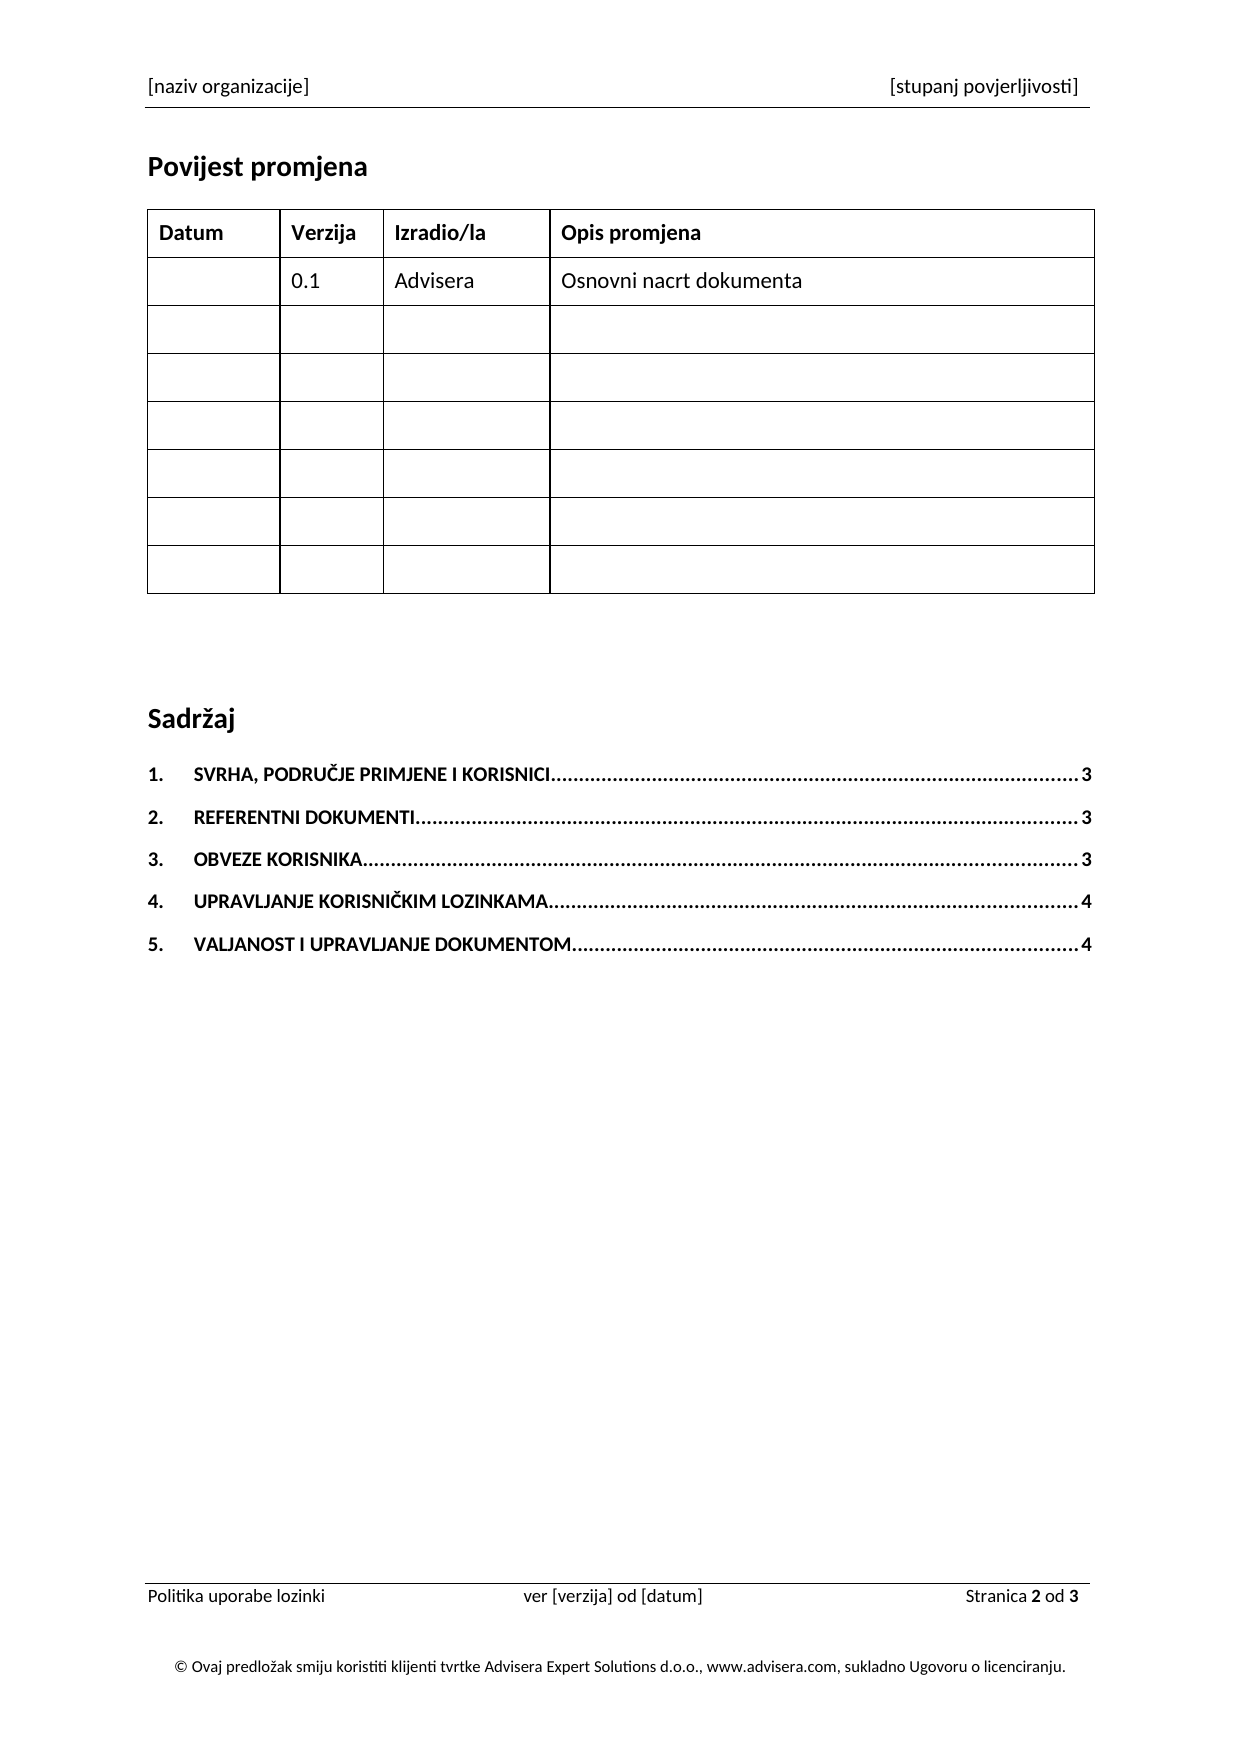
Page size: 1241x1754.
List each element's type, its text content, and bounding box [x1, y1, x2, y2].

table_cell [148, 354, 279, 401]
table_cell Advisera [384, 258, 549, 305]
table_cell [148, 498, 279, 545]
table_cell [281, 450, 383, 497]
table_cell [148, 306, 279, 353]
text 4. Upravljanje korisničkim lozinkama 4 [148, 889, 1093, 914]
text 1. Svrha, područje primjene i korisnici 3 [148, 762, 1093, 787]
table_cell [148, 546, 279, 593]
table_cell [551, 306, 1094, 353]
table_cell [384, 498, 549, 545]
table_cell 0.1 [281, 258, 383, 305]
table_cell [384, 306, 549, 353]
table_cell [281, 402, 383, 449]
text Sadržaj [148, 700, 1093, 735]
table_cell [148, 402, 279, 449]
table_cell [384, 354, 549, 401]
table_header Opis promjena [551, 210, 1094, 257]
table_cell [281, 306, 383, 353]
table_cell [551, 546, 1094, 593]
table_header Izradio/la [384, 210, 549, 257]
table_cell [384, 402, 549, 449]
table_cell [281, 354, 383, 401]
table_cell [148, 450, 279, 497]
table_cell [384, 450, 549, 497]
table_cell Osnovni nacrt dokumenta [551, 258, 1094, 305]
text 5. Valjanost i upravljanje dokumentom 4 [148, 931, 1093, 957]
table_cell [281, 498, 383, 545]
table_header Datum [148, 210, 279, 257]
table_cell [384, 546, 549, 593]
text 2. Referentni dokumenti 3 [148, 804, 1093, 829]
table_cell [281, 546, 383, 593]
table_cell [551, 498, 1094, 545]
table_cell [551, 402, 1094, 449]
table_header Verzija [281, 210, 383, 257]
text Povijest promjena [148, 148, 1093, 183]
table_cell [551, 354, 1094, 401]
text 3. Obveze korisnika 3 [148, 846, 1093, 872]
table_cell [551, 450, 1094, 497]
table_cell [148, 258, 279, 305]
